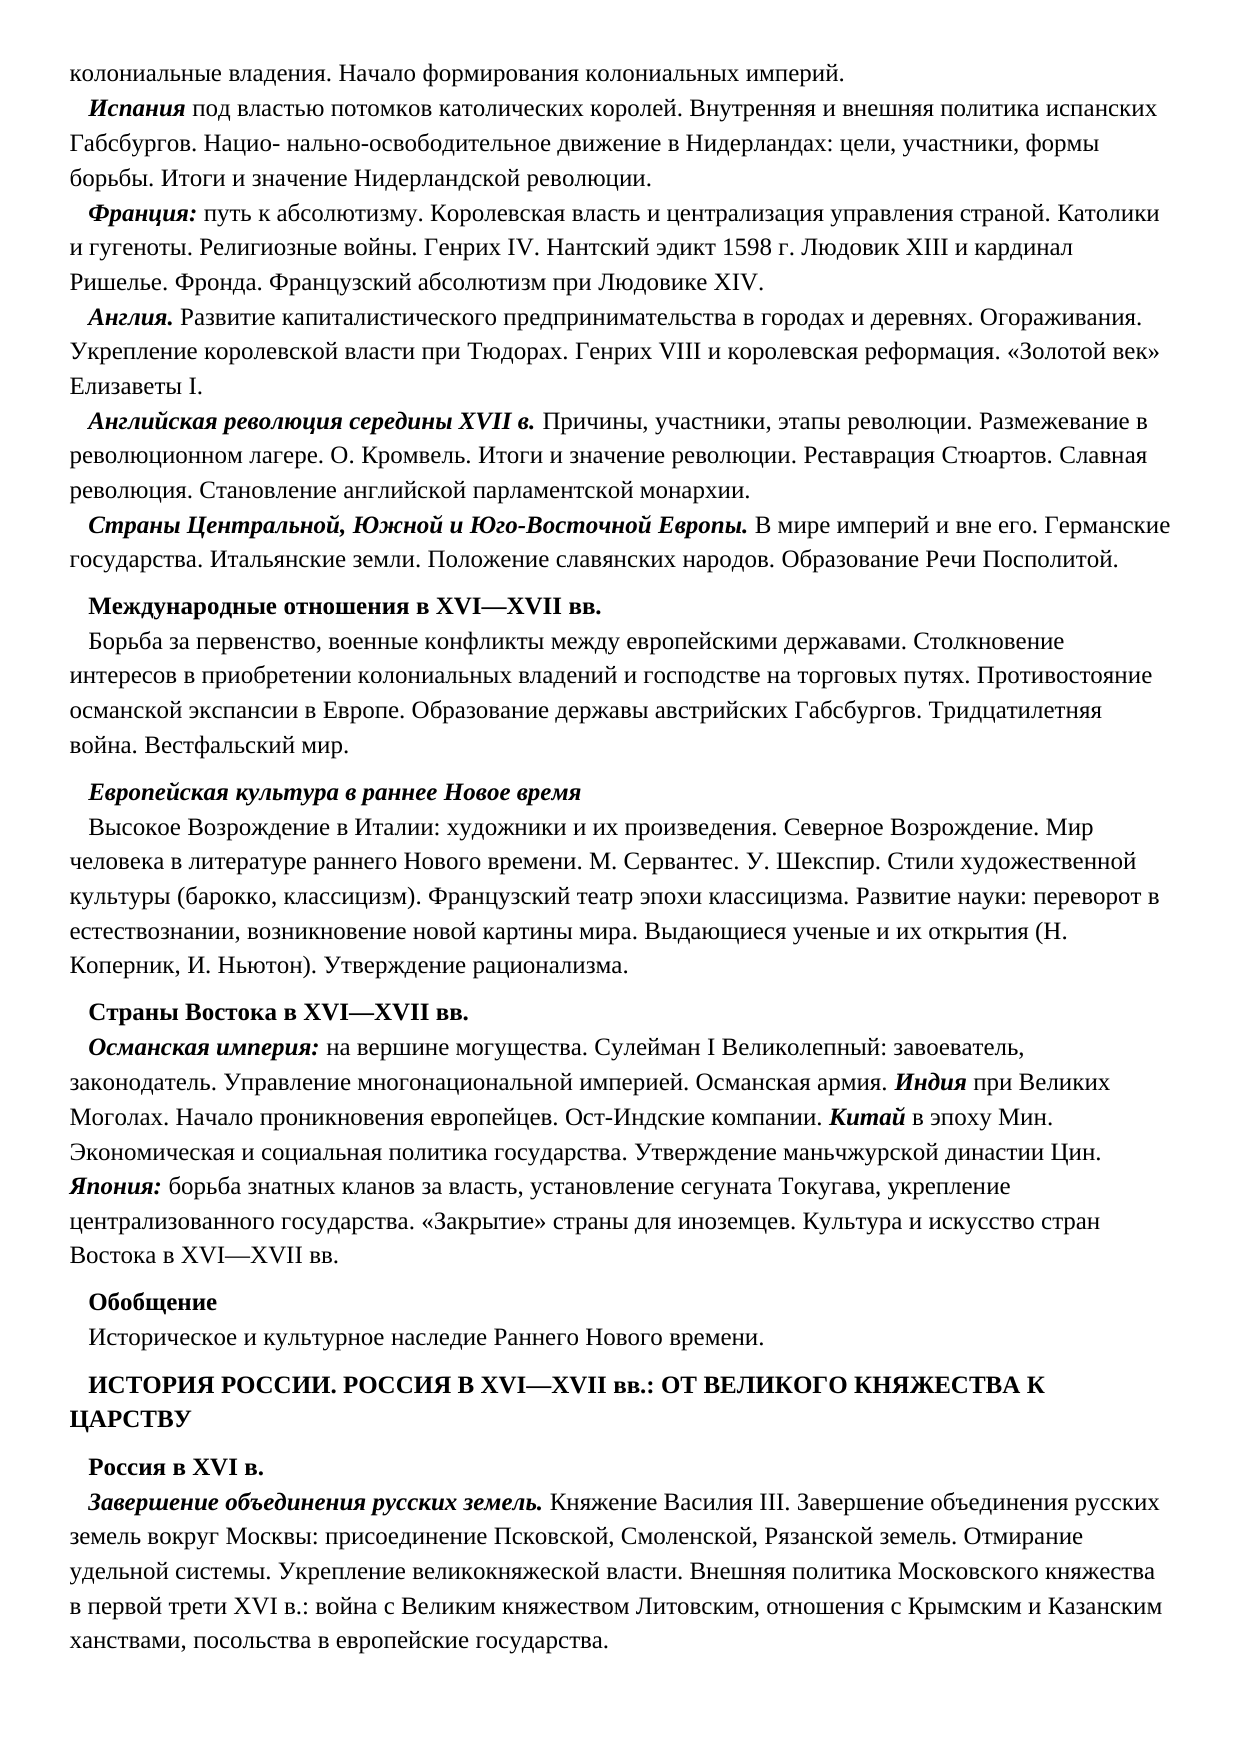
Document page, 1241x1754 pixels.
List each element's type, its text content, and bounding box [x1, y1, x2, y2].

text Экономическая и социальная политика государства. Утверждение маньчжурской династии Цин. Япония: борьба знатных кланов за власть, установление сегуната Токугава, укрепление централизованного государства. «Закрытие» страны для иноземцев. Культура и искусство стран Востока в XVI—XVII вв. [69, 1137, 1105, 1269]
text Международные отношения в XVI—XVII вв. [88, 591, 1184, 619]
text Страны Востока в XVI—XVII вв. [88, 997, 1184, 1026]
text Франция: путь к абсолютизму. Королевская власть и централизация управления страной. Католики и гугеноты. Религиозные войны. Генрих IV. Нантский эдикт 1598 г. Людовик XIII и кардинал Ришелье. Фронда. Французский абсолютизм при Людовике XIV. [69, 198, 1160, 296]
text Англия. Развитие капиталистического предпринимательства в городах и деревнях. Огораживания. Укрепление королевской власти при Тюдорах. Генрих VIII и королевская реформация. «Золотой век» Елизаветы I. [69, 302, 1184, 400]
text Историческое и культурное наследие Раннего Нового времени. [88, 1322, 1184, 1351]
text Османская империя: на вершине могущества. Сулейман I Великолепный: завоеватель, законодатель. Управление многонациональной империей. Османская армия. Индия при Великих Моголах. Начало проникновения европейцев. Ост-Индские компании. Китай в эпоху Мин. [69, 1032, 1113, 1131]
text ИСТОРИЯ РОССИИ. РОССИЯ В XVI—XVII вв.: ОТ ВЕЛИКОГО КНЯЖЕСТВА К ЦАРСТВУ [69, 1370, 1102, 1433]
text Высокое Возрождение в Италии: художники и их произведения. Северное Возрождение. Мир человека в литературе раннего Нового времени. М. Сервантес. У. Шекспир. Стили художественной культуры (барокко, классицизм). Французский театр эпохи классицизма. Развитие науки: переворот в естествознании, возникновение новой картины мира. Выдающиеся ученые и их открытия (Н. Коперник, И. Ньютон). Утверждение рационализма. [69, 812, 1168, 979]
text Европейская культура в раннее Новое время [88, 777, 1184, 806]
text Россия в XVI в. [88, 1452, 1184, 1480]
text Борьба за первенство, военные конфликты между европейскими державами. Столкновение интересов в приобретении колониальных владений и господстве на торговых путях. Противостояние османской экспансии в Европе. Образование державы австрийских Габсбургов. Тридцатилетняя война. Вестфальский мир. [69, 626, 1155, 759]
text колониальные владения. Начало формирования колониальных империй. [69, 58, 1184, 87]
text Завершение объединения русских земель. Княжение Василия III. Завершение объединения русских земель вокруг Москвы: присоединение Псковской, Смоленской, Рязанской земель. Отмирание удельной системы. Укрепление великокняжеской власти. Внешняя политика Московского княжества в первой трети XVI в.: война с Великим княжеством Литовским, отношения с Крымским и Казанским ханствами, посольства в европейские государства. [69, 1487, 1166, 1654]
text Английская революция середины XVII в. Причины, участники, этапы революции. Размежевание в революционном лагере. О. Кромвель. Итоги и значение революции. Реставрация Стюартов. Славная революция. Становление английской парламентской монархии. [69, 406, 1148, 504]
text Испания под властью потомков католических королей. Внутренняя и внешняя политика испанских Габсбургов. Нацио- нально-освободительное движение в Нидерландах: цели, участники, формы борьбы. Итоги и значение Нидерландской революции. [69, 93, 1158, 192]
text Обобщение [88, 1287, 1184, 1316]
text Страны Центральной, Южной и Юго-Восточной Европы. В мире империй и вне его. Германские государства. Итальянские земли. Положение славянских народов. Образование Речи Посполитой. [69, 510, 1184, 573]
